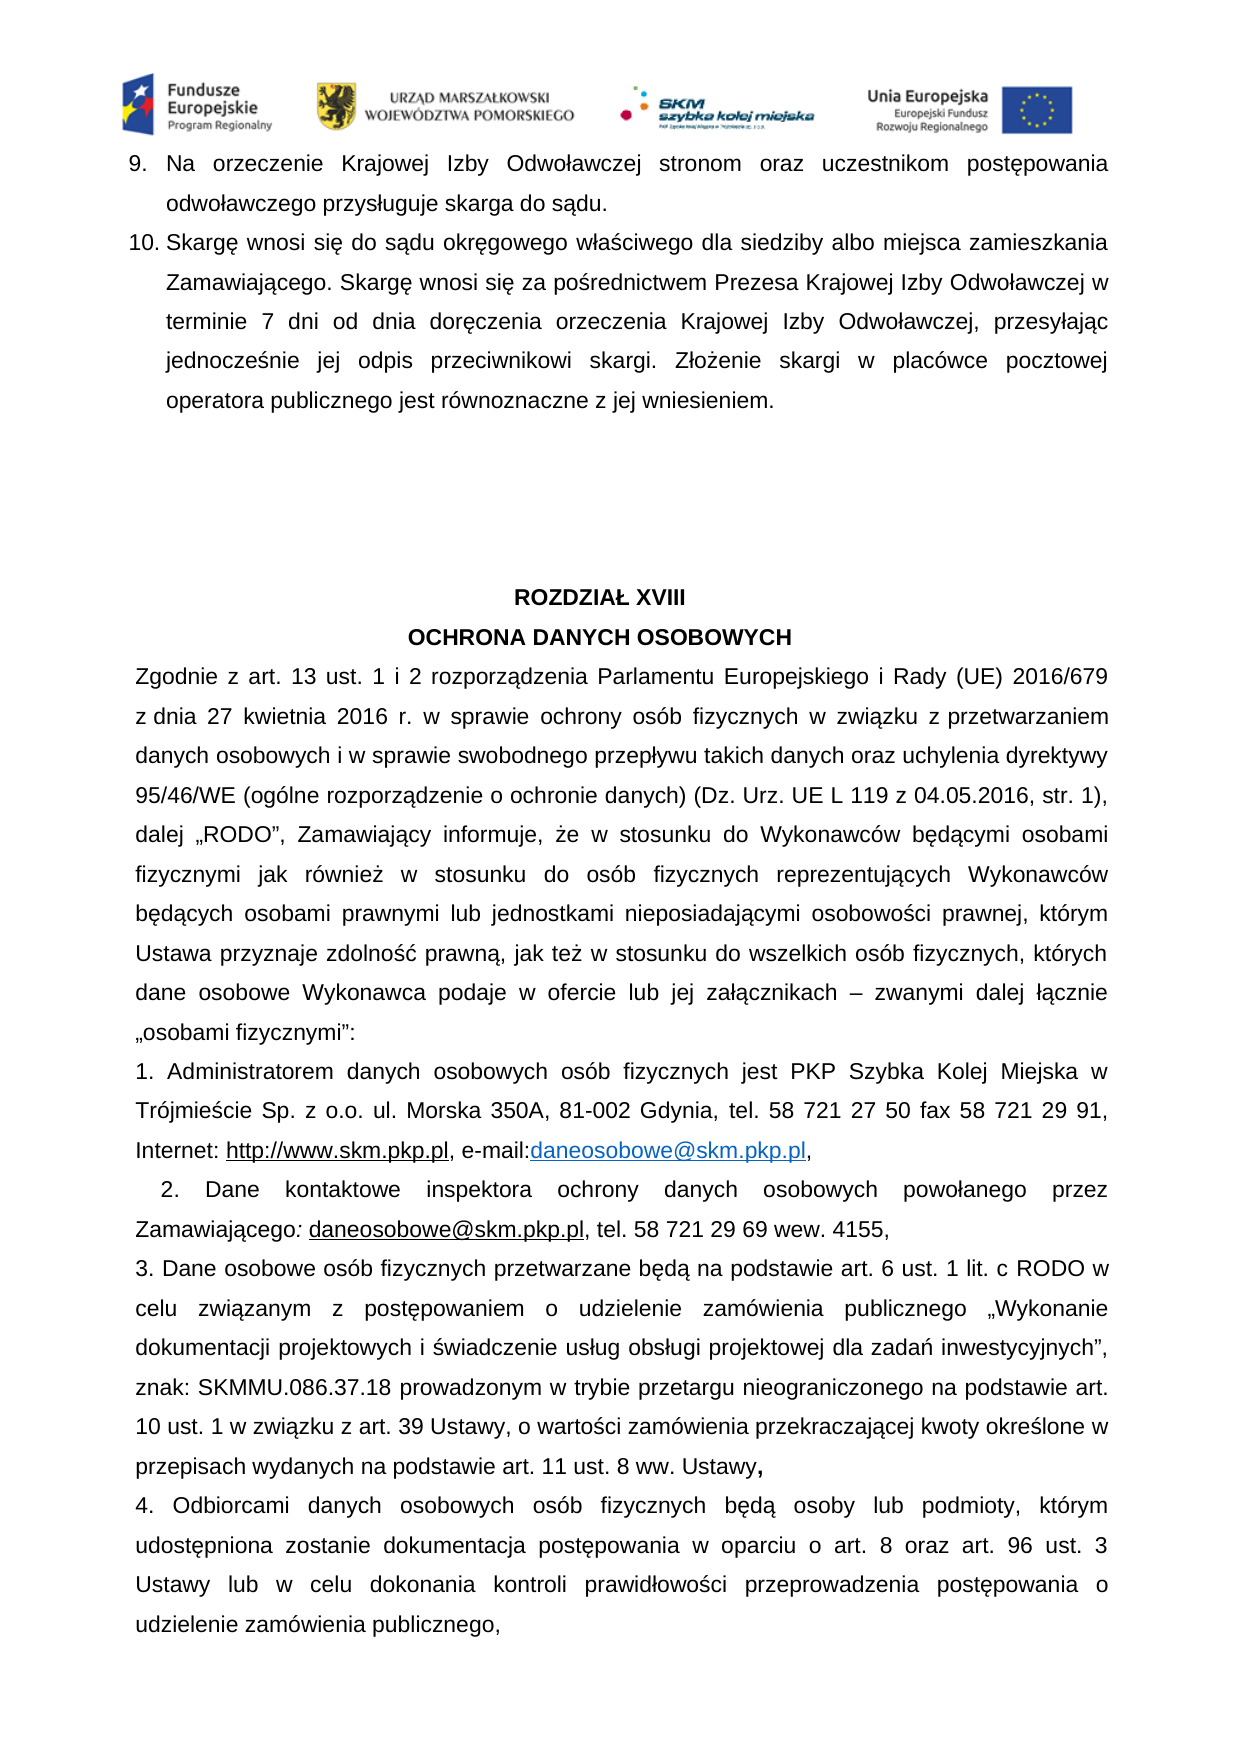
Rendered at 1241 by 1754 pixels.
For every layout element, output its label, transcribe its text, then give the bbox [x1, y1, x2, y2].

text 3. Dane osobowe osób fizycznych przetwarzane będą na podstawie art. 6 ust. 1 lit. c RODO w celu związanym z postępowaniem o udzielenie zamówienia publicznego „Wykonanie dokumentacji projektowych i świadczenie usług obsługi projektowej dla zadań inwestycyjnych”, znak: SKMMU.086.37.18 prowadzonym w trybie przetargu nieograniczonego na podstawie art. 10 ust. 1 w związku z art. 39 Ustawy, o wartości zamówienia przekraczającej kwoty określone w przepisach wydanych na podstawie art. 11 ust. 8 ww. Ustawy, [135, 1255, 1109, 1479]
list Skargę wnosi się do sądu okręgowego właściwego dla siedziby albo miejsca zamieszkania Zamawiającego. Skargę wnosi się za pośrednictwem Prezesa Krajowej Izby Odwoławczej w terminie 7 dni od dnia doręczenia orzeczenia Krajowej Izby Odwoławczej, przesyłając jednocześnie jej odpis przeciwnikowi skargi. Złożenie skargi w placówce pocztowej operatora publicznego jest równoznaczne z jej wniesieniem. [128, 229, 1109, 413]
text OCHRONA DANYCH OSOBOWYCH [91, 624, 1109, 650]
picture [113, 73, 1087, 150]
text Zgodnie z art. 13 ust. 1 i 2 rozporządzenia Parlamentu Europejskiego i Rady (UE) 2016/679 z dnia 27 kwietnia 2016 r. w sprawie ochrony osób fizycznych w związku z przetwarzaniem danych osobowych i w sprawie swobodnego przepływu takich danych oraz uchylenia dyrektywy 95/46/WE (ogólne rozporządzenie o ochronie danych) (Dz. Urz. UE L 119 z 04.05.2016, str. 1), dalej „RODO”, Zamawiający informuje, że w stosunku do Wykonawców będącymi osobami fizycznymi jak również w stosunku do osób fizycznych reprezentujących Wykonawców będących osobami prawnymi lub jednostkami nieposiadającymi osobowości prawnej, którym Ustawa przyznaje zdolność prawną, jak też w stosunku do wszelkich osób fizycznych, których dane osobowe Wykonawca podaje w ofercie lub jej załącznikach – zwanymi dalej łącznie „osobami fizycznymi”: [135, 663, 1109, 1045]
list Na orzeczenie Krajowej Izby Odwoławczej stronom oraz uczestnikom postępowania odwoławczego przysługuje skarga do sądu. [128, 150, 1109, 216]
text ROZDZIAŁ XVIII [91, 584, 1109, 611]
text 1. Administratorem danych osobowych osób fizycznych jest PKP Szybka Kolej Miejska w Trójmieście Sp. z o.o. ul. Morska 350A, 81-002 Gdynia, tel. 58 721 27 50 fax 58 721 29 91, Internet: http://www.skm.pkp.pl, e-mail:daneosobowe@skm.pkp.pl, [135, 1058, 1109, 1163]
text 4. Odbiorcami danych osobowych osób fizycznych będą osoby lub podmioty, którym udostępniona zostanie dokumentacja postępowania w oparciu o art. 8 oraz art. 96 ust. 3 Ustawy lub w celu dokonania kontroli prawidłowości przeprowadzenia postępowania o udzielenie zamówienia publicznego, [135, 1492, 1109, 1637]
text 2. Dane kontaktowe inspektora ochrony danych osobowych powołanego przez Zamawiającego: daneosobowe@skm.pkp.pl, tel. 58 721 29 69 wew. 4155, [135, 1176, 1109, 1242]
